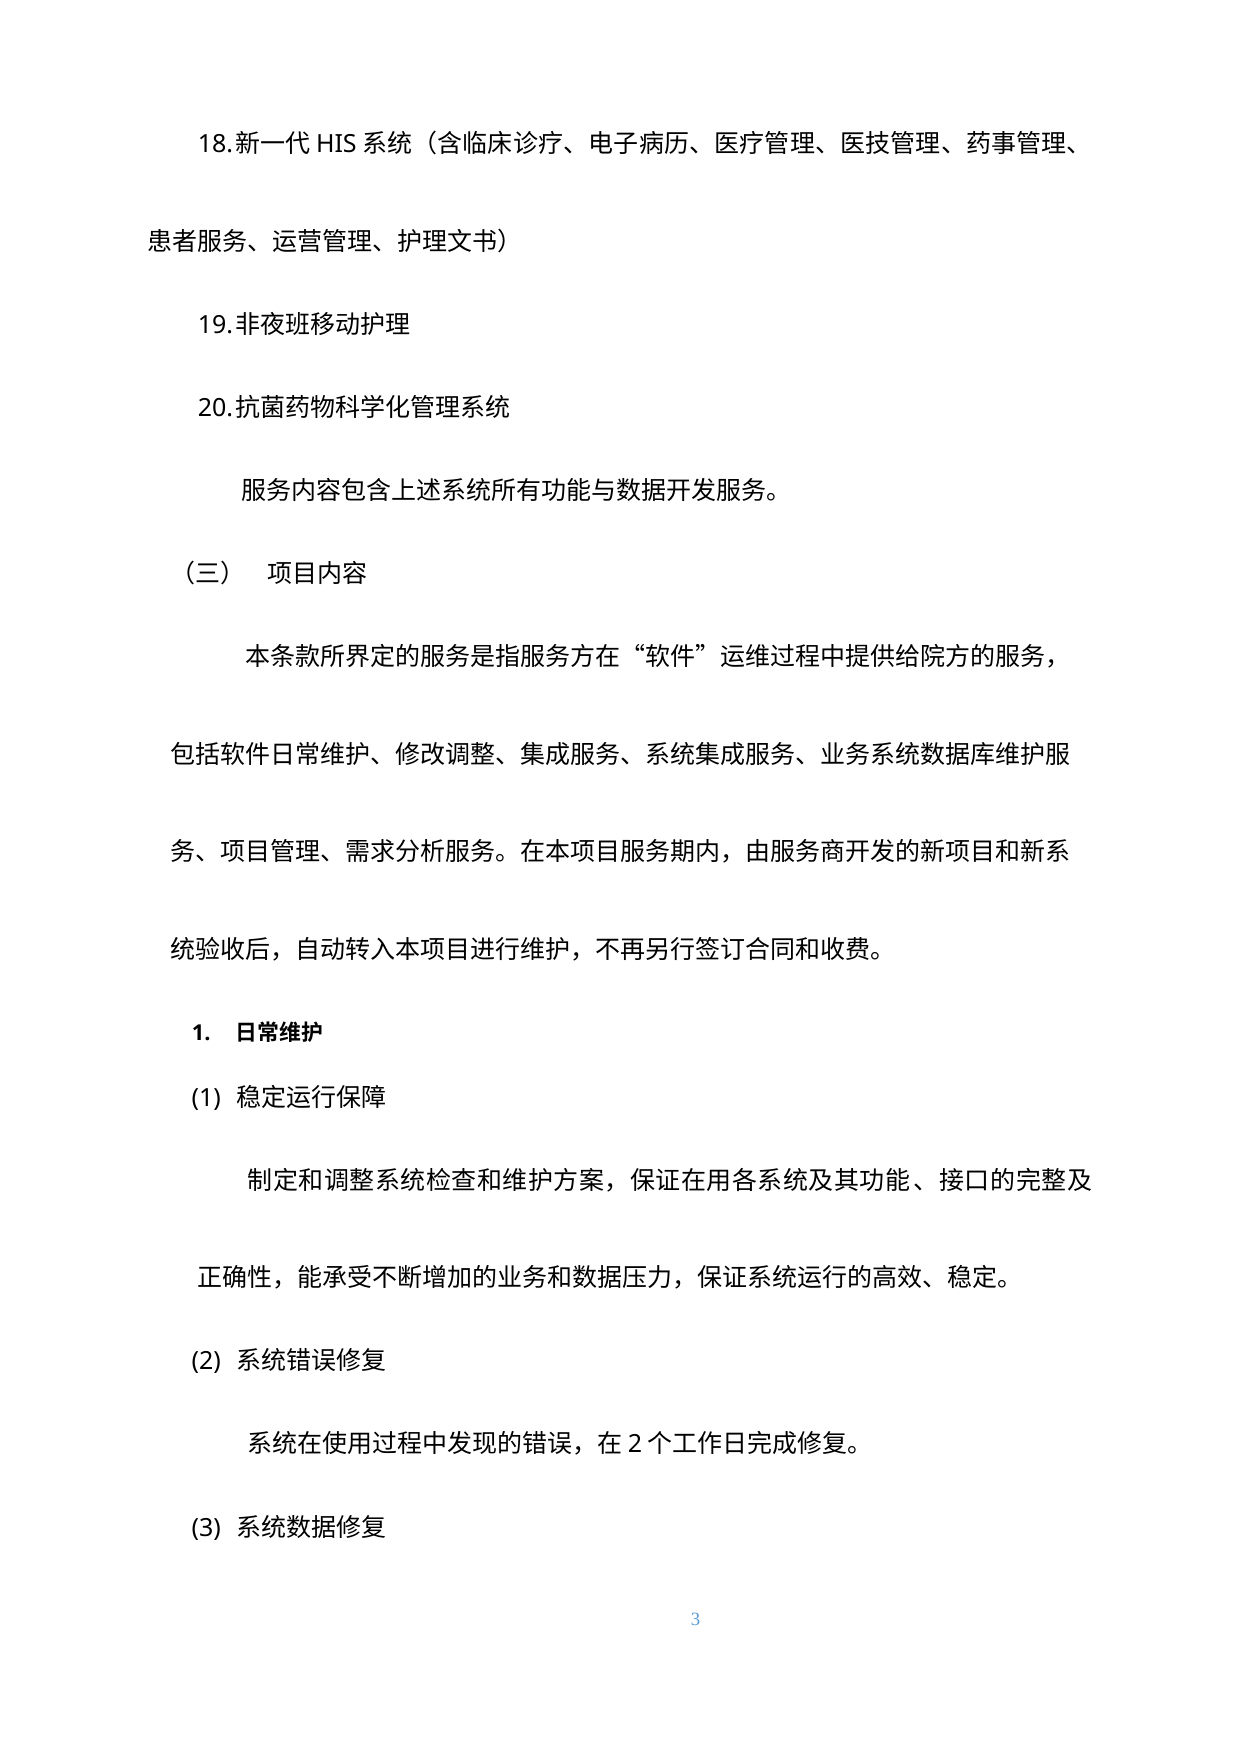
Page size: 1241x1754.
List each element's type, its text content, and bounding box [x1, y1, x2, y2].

list 系统错误修复 [191, 1326, 1092, 1391]
list 非夜班移动护理 [148, 290, 1092, 355]
list 抗菌药物科学化管理系统 [148, 373, 1092, 438]
text 制定和调整系统检查和维护方案，保证在用各系统及其功能、接口的完整及正确性，能承受不断增加的业务和数据压力，保证系统运行的高效、稳定。 [198, 1146, 1092, 1308]
list 项目内容 [171, 539, 1092, 604]
list 本条款所界定的服务是指服务方在“软件”运维过程中提供给院方的服务，包括软件日常维护、修改调整、集成服务、系统集成服务、业务系统数据库维护服务、项目管理、需求分析服务。在本项目服务期内，由服务商开发的新项目和新系统验收后，自动转入本项目进行维护，不再另行签订合同和收费。 [171, 622, 1092, 980]
list 稳定运行保障 [191, 1063, 1092, 1128]
list 系统数据修复 [191, 1493, 1092, 1558]
text 系统在使用过程中发现的错误，在2个工作日完成修复。 [198, 1409, 1092, 1474]
list 日常维护 [148, 1014, 1092, 1047]
list 新一代HIS系统（含临床诊疗、电子病历、医疗管理、医技管理、药事管理、患者服务、运营管理、护理文书） [148, 109, 1092, 272]
list 服务内容包含上述系统所有功能与数据开发服务。 [241, 456, 1092, 521]
